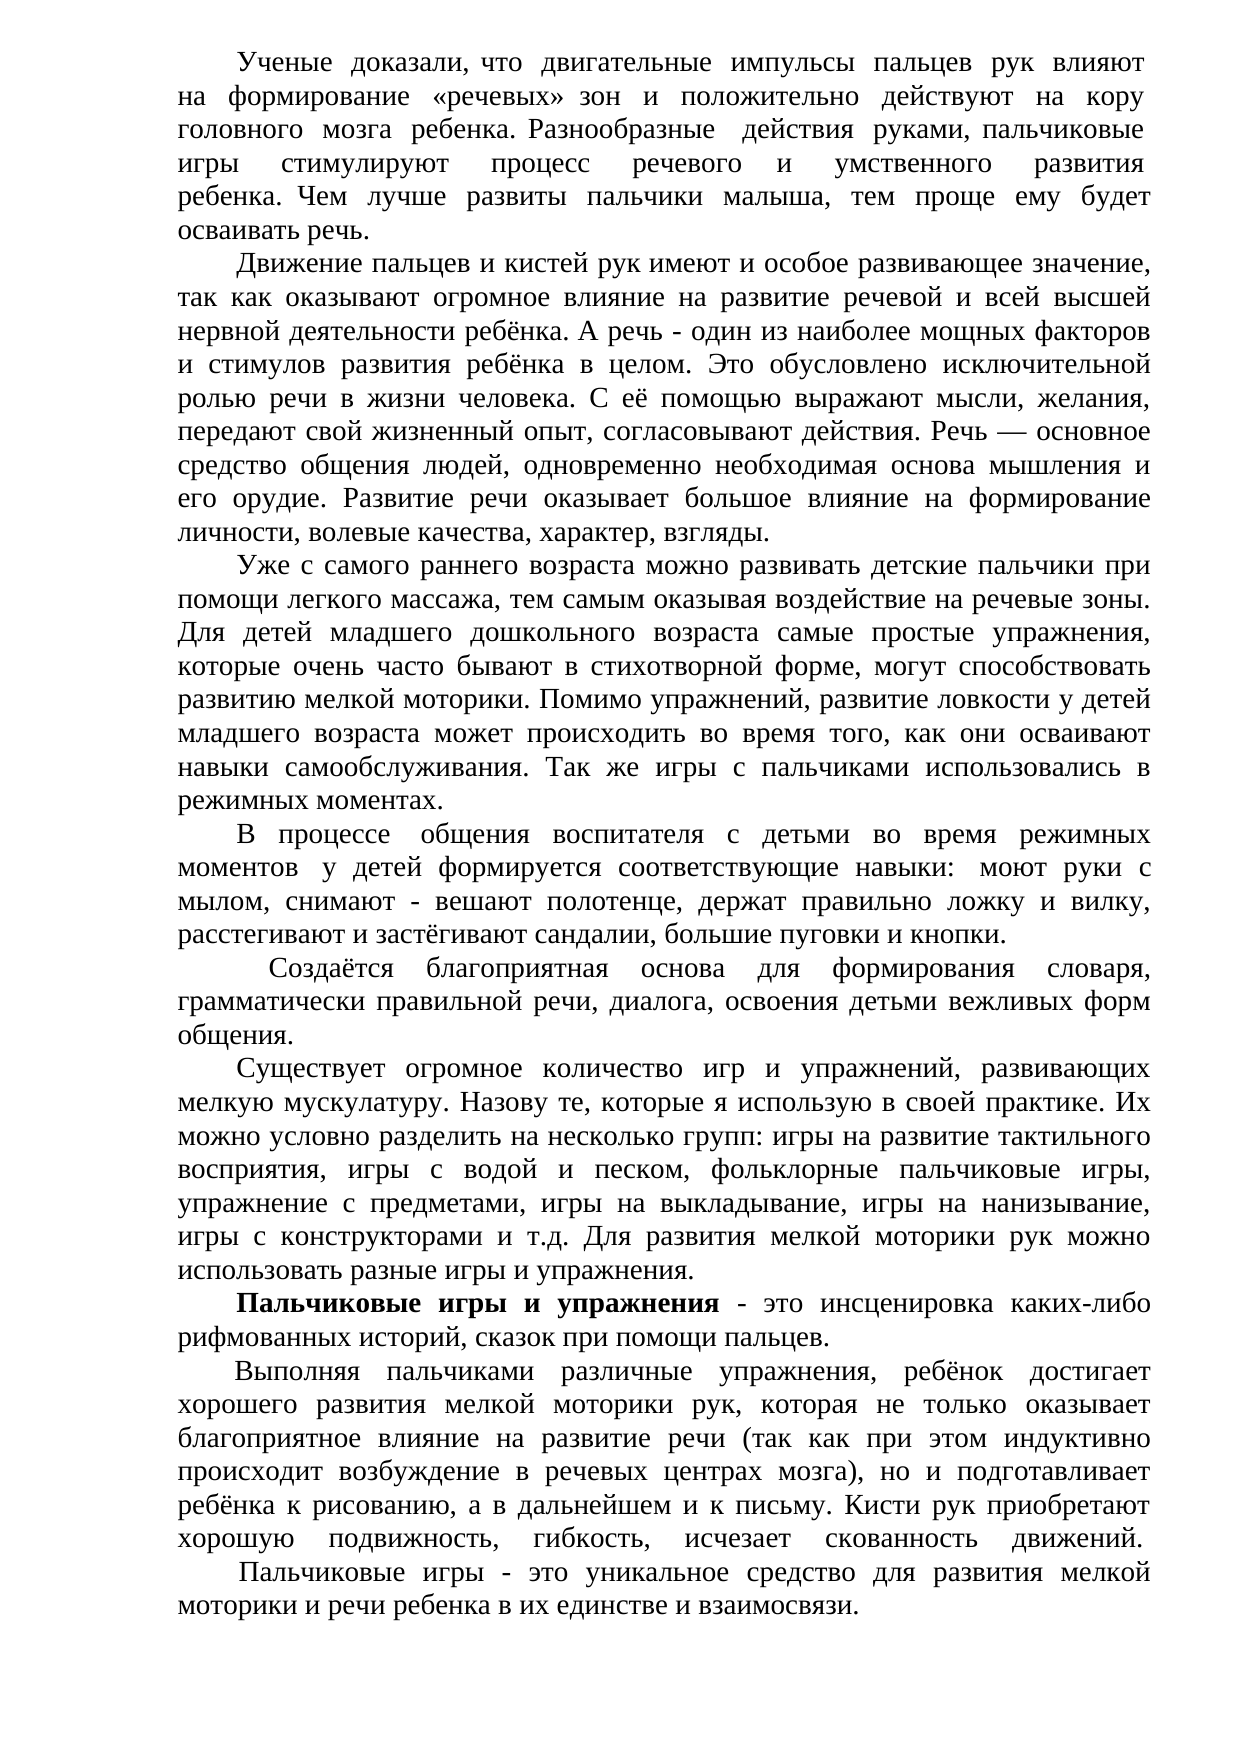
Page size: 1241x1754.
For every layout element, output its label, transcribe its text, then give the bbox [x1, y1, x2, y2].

text Создаётся благоприятная основа для формирования словаря, грамматически правильной речи, диалога, освоения детьми вежливых форм общения. [177, 950, 1152, 1051]
text В процессе общения воспитателя с детьми во время режимных моментов у детей формируется соответствующие навыки: моют руки с мылом, снимают - вешают полотенце, держат правильно ложку и вилку, расстегивают и застёгивают сандалии, большие пуговки и кнопки. [177, 816, 1152, 950]
text Ученые доказали, что двигательные импульсы пальцев рук влияют на формирование «речевых» зон и положительно действуют на кору головного мозга ребенка. Разнообразные действия руками, пальчиковые игры стимулируют процесс речевого и умственного развития ребенка. Чем лучше развиты пальчики малыша, тем проще ему будет осваивать речь. [177, 44, 1152, 246]
text Движение пальцев и кистей рук имеют и особое развивающее значение, так как оказывают огромное влияние на развитие речевой и всей высшей нервной деятельности ребёнка. А речь - один из наиболее мощных факторов и стимулов развития ребёнка в целом. Это обусловлено исключительной ролью речи в жизни человека. С её помощью выражают мысли, желания, передают свой жизненный опыт, согласовывают действия. Речь — основное средство общения людей, одновременно необходимая основа мышления и его орудие. Развитие речи оказывает большое влияние на формирование личности, волевые качества, характер, взгляды. [177, 246, 1152, 547]
text Пальчиковые игры и упражнения - это инсценировка каких-либо рифмованных историй, сказок при помощи пальцев. [177, 1285, 1152, 1352]
text Существует огромное количество игр и упражнений, развивающих мелкую мускулатуру. Назову те, которые я использую в своей практике. Их можно условно разделить на несколько групп: игры на развитие тактильного восприятия, игры с водой и песком, фольклорные пальчиковые игры, упражнение с предметами, игры на выкладывание, игры на нанизывание, игры с конструкторами и т.д. Для развития мелкой моторики рук можно использовать разные игры и упражнения. [177, 1051, 1152, 1285]
text Уже с самого раннего возраста можно развивать детские пальчики при помощи легкого массажа, тем самым оказывая воздействие на речевые зоны. Для детей младшего дошкольного возраста самые простые упражнения, которые очень часто бывают в стихотворной форме, могут способствовать развитию мелкой моторики. Помимо упражнений, развитие ловкости у детей младшего возраста может происходить во время того, как они осваивают навыки самообслуживания. Так же игры с пальчиками использовались в режимных моментах. [177, 547, 1152, 816]
text Выполняя пальчиками различные упражнения, ребёнок достигает хорошего развития мелкой моторики рук, которая не только оказывает благоприятное влияние на развитие речи (так как при этом индуктивно происходит возбуждение в речевых центрах мозга), но и подготавливает ребёнка к рисованию, а в дальнейшем и к письму. Кисти рук приобретают хорошую подвижность, гибкость, исчезает скованность движений. Пальчиковые игры - это уникальное средство для развития мелкой моторики и речи ребенка в их единстве и взаимосвязи. [177, 1352, 1152, 1621]
